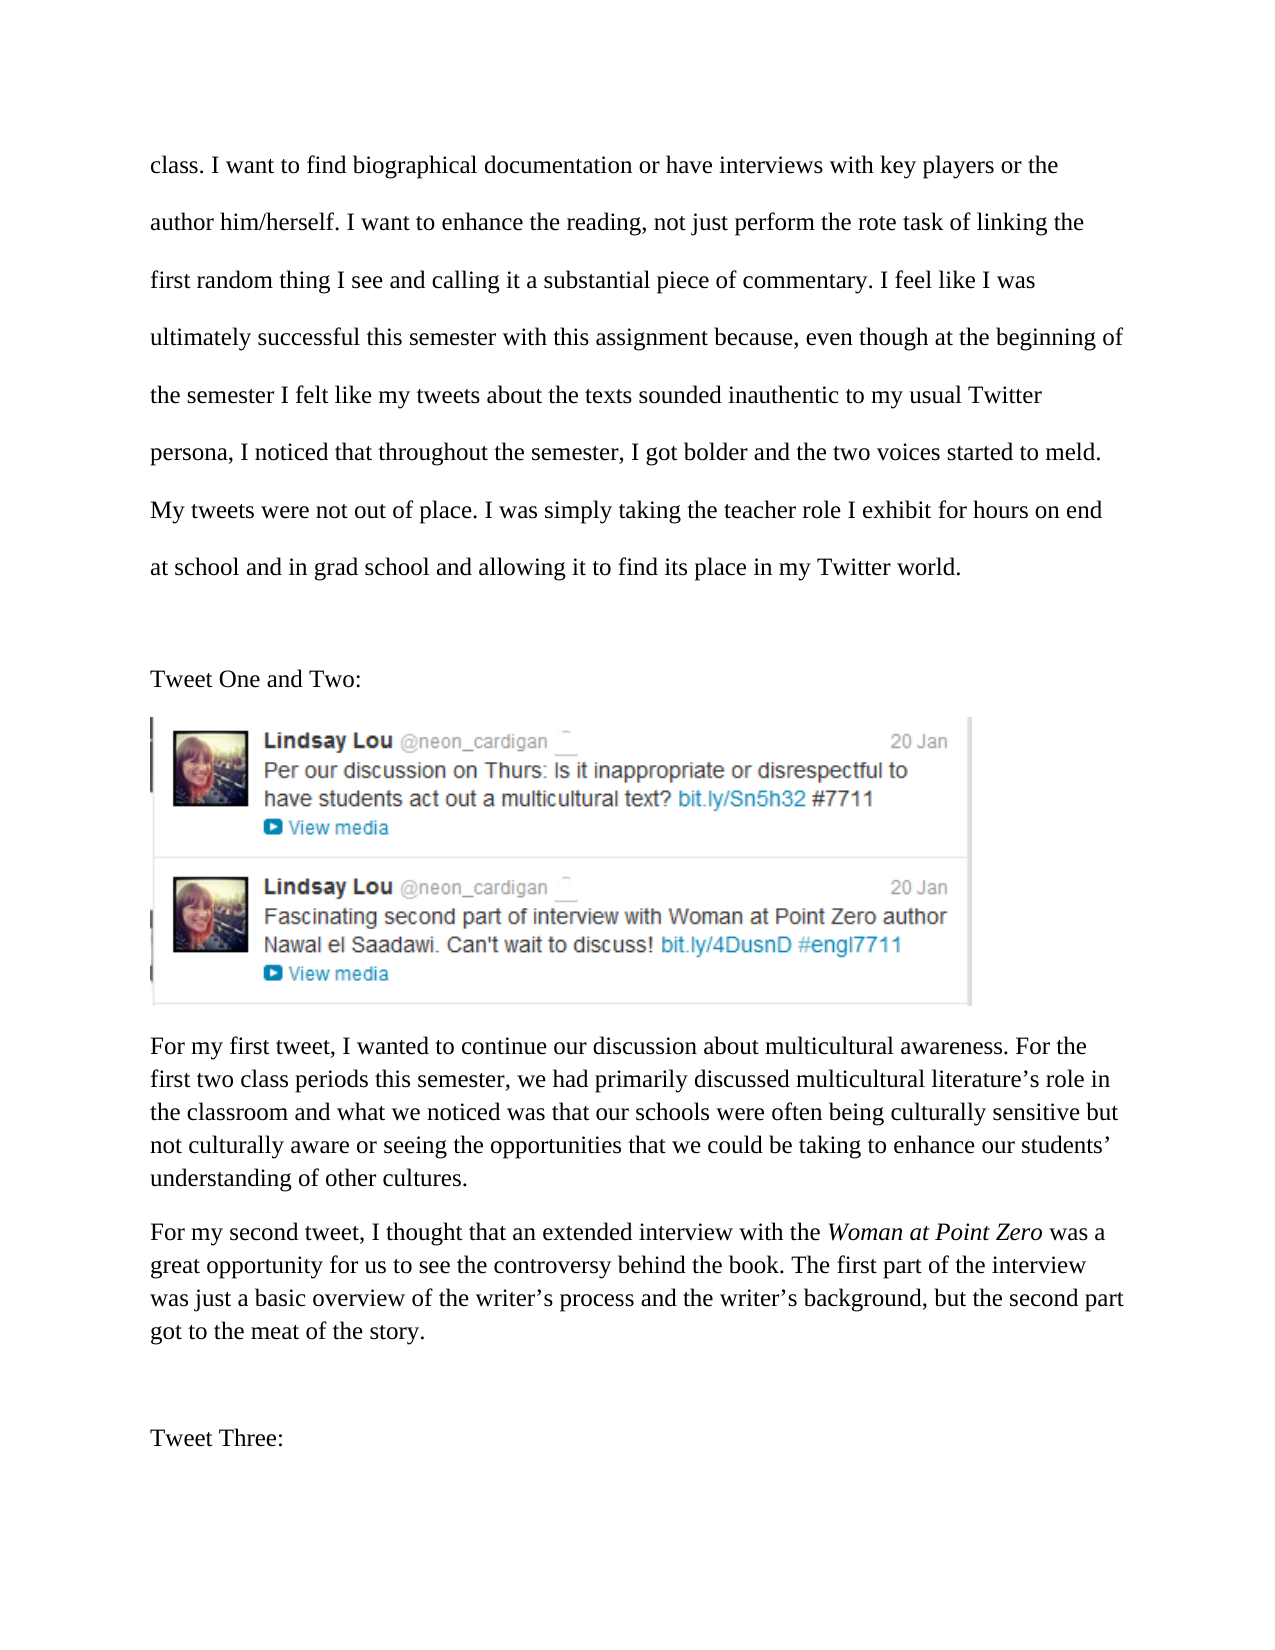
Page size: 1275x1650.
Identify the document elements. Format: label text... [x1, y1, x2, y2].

text For my first tweet, I wanted to continue our discussion about multicultural awareness. For the first two class periods this semester, we had primarily discussed multicultural literature’s role in the classroom and what we noticed was that our schools were often being culturally sensitive but not culturally aware or seeing the opportunities that we could be taking to enhance our students’ understanding of other cultures. [150, 1031, 1125, 1192]
picture [150, 717, 972, 1006]
text For my second tweet, I thought that an extended interview with the Woman at Point Zero was a great opportunity for us to see the controversy behind the book. The first part of the interview was just a basic overview of the writer’s process and the writer’s background, but the second part got to the meat of the story. [150, 1217, 1125, 1344]
text Tweet One and Two: [150, 664, 1125, 693]
text Tweet Three: [150, 1423, 1125, 1452]
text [150, 150, 1125, 581]
